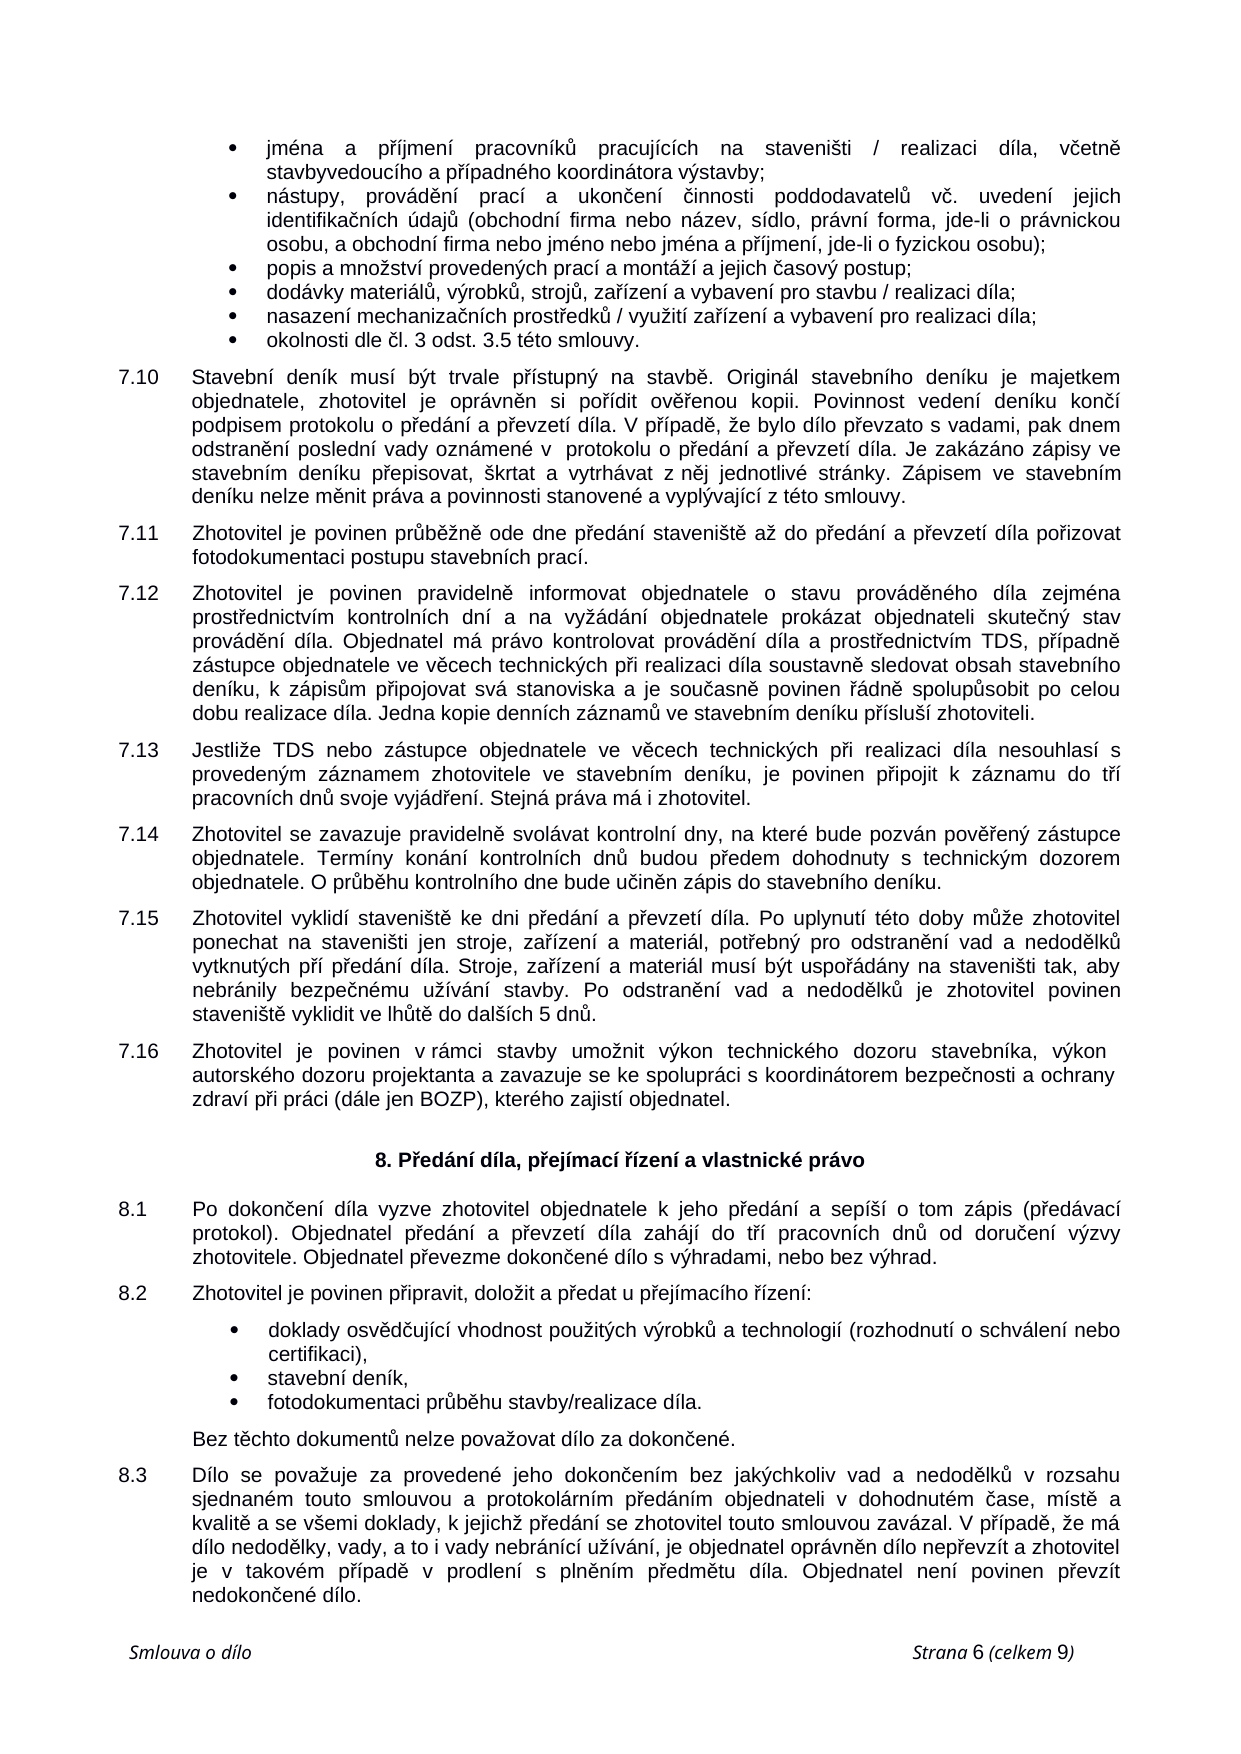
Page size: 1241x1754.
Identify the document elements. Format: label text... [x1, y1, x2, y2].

text 7.16 Zhotovitel je povinen v rámci stavby umožnit výkon technického dozoru stavebníka, výkon autorského dozoru projektanta a zavazuje se ke spolupráci s koordinátorem bezpečnosti a ochrany zdraví při práci (dále jen BOZP), kterého zajistí objednatel. [118, 1038, 1122, 1110]
list stavební deník, [230, 1366, 1122, 1390]
list dodávky materiálů, výrobků, strojů, zařízení a vybavení pro stavbu / realizaci díla; [229, 280, 1122, 304]
text 7.10 Stavební deník musí být trvale přístupný na stavbě. Originál stavebního deníku je majetkem objednatele, zhotovitel je oprávněn si pořídit ověřenou kopii. Povinnost vedení deníku končí podpisem protokolu o předání a převzetí díla. V případě, že bylo dílo převzato s vadami, pak dnem odstranění poslední vady oznámené v protokolu o předání a převzetí díla. Je zakázáno zápisy ve stavebním deníku přepisovat, škrtat a vytrhávat z něj jednotlivé stránky. Zápisem ve stavebním deníku nelze měnit práva a povinnosti stanovené a vyplývající z této smlouvy. [118, 364, 1122, 508]
text 8.3 Dílo se považuje za provedené jeho dokončením bez jakýchkoliv vad a nedodělků v rozsahu sjednaném touto smlouvou a protokolárním předáním objednateli v dohodnutém čase, místě a kvalitě a se všemi doklady, k jejichž předání se zhotovitel touto smlouvou zavázal. V případě, že má dílo nedodělky, vady, a to i vady nebránící užívání, je objednatel oprávněn dílo nepřevzít a zhotovitel je v takovém případě v prodlení s plněním předmětu díla. Objednatel není povinen převzít nedokončené dílo. [118, 1463, 1122, 1607]
text 7.11 Zhotovitel je povinen průběžně ode dne předání staveniště až do předání a převzetí díla pořizovat fotodokumentaci postupu stavebních prací. [118, 521, 1122, 569]
list fotodokumentaci průběhu stavby/realizace díla. [230, 1390, 1122, 1414]
list nasazení mechanizačních prostředků / využití zařízení a vybavení pro realizaci díla; [229, 304, 1122, 328]
text 7.13 Jestliže TDS nebo zástupce objednatele ve věcech technických při realizaci díla nesouhlasí s provedeným záznamem zhotovitele ve stavebním deníku, je povinen připojit k záznamu do tří pracovních dnů svoje vyjádření. Stejná práva má i zhotovitel. [118, 737, 1122, 809]
list jména a příjmení pracovníků pracujících na staveništi / realizaci díla, včetně stavbyvedoucího a případného koordinátora výstavby; [229, 136, 1122, 184]
list popis a množství provedených prací a montáží a jejich časový postup; [229, 256, 1122, 280]
text Bez těchto dokumentů nelze považovat dílo za dokončené. [192, 1426, 1122, 1450]
list okolnosti dle čl. 3 odst. 3.5 této smlouvy. [229, 328, 1122, 352]
text 8.1 Po dokončení díla vyzve zhotovitel objednatele k jeho předání a sepíší o tom zápis (předávací protokol). Objednatel předání a převzetí díla zahájí do tří pracovních dnů od doručení výzvy zhotovitele. Objednatel převezme dokončené dílo s výhradami, nebo bez výhrad. [118, 1197, 1122, 1269]
text 7.14 Zhotovitel se zavazuje pravidelně svolávat kontrolní dny, na které bude pozván pověřený zástupce objednatele. Termíny konání kontrolních dnů budou předem dohodnuty s technickým dozorem objednatele. O průběhu kontrolního dne bude učiněn zápis do stavebního deníku. [118, 822, 1122, 894]
text 7.12 Zhotovitel je povinen pravidelně informovat objednatele o stavu prováděného díla zejména prostřednictvím kontrolních dní a na vyžádání objednatele prokázat objednateli skutečný stav provádění díla. Objednatel má právo kontrolovat provádění díla a prostřednictvím TDS, případně zástupce objednatele ve věcech technických při realizaci díla soustavně sledovat obsah stavebního deníku, k zápisům připojovat svá stanoviska a je současně povinen řádně spolupůsobit po celou dobu realizace díla. Jedna kopie denních záznamů ve stavebním deníku přísluší zhotoviteli. [118, 581, 1122, 725]
text 8.2 Zhotovitel je povinen připravit, doložit a předat u přejímacího řízení: [118, 1281, 1122, 1305]
list nástupy, provádění prací a ukončení činnosti poddodavatelů vč. uvedení jejich identifikačních údajů (obchodní firma nebo název, sídlo, právní forma, jde-li o právnickou osobu, a obchodní firma nebo jméno nebo jména a příjmení, jde-li o fyzickou osobu); [229, 184, 1122, 256]
text 7.15 Zhotovitel vyklidí staveniště ke dni předání a převzetí díla. Po uplynutí této doby může zhotovitel ponechat na staveništi jen stroje, zařízení a materiál, potřebný pro odstranění vad a nedodělků vytknutých pří předání díla. Stroje, zařízení a materiál musí být uspořádány na staveništi tak, aby nebránily bezpečnému užívání stavby. Po odstranění vad a nedodělků je zhotovitel povinen staveniště vyklidit ve lhůtě do dalších 5 dnů. [118, 906, 1122, 1026]
text 8. Předání díla, přejímací řízení a vlastnické právo [118, 1148, 1122, 1172]
list doklady osvědčující vhodnost použitých výrobků a technologií (rozhodnutí o schválení nebo certifikaci), [231, 1318, 1122, 1366]
